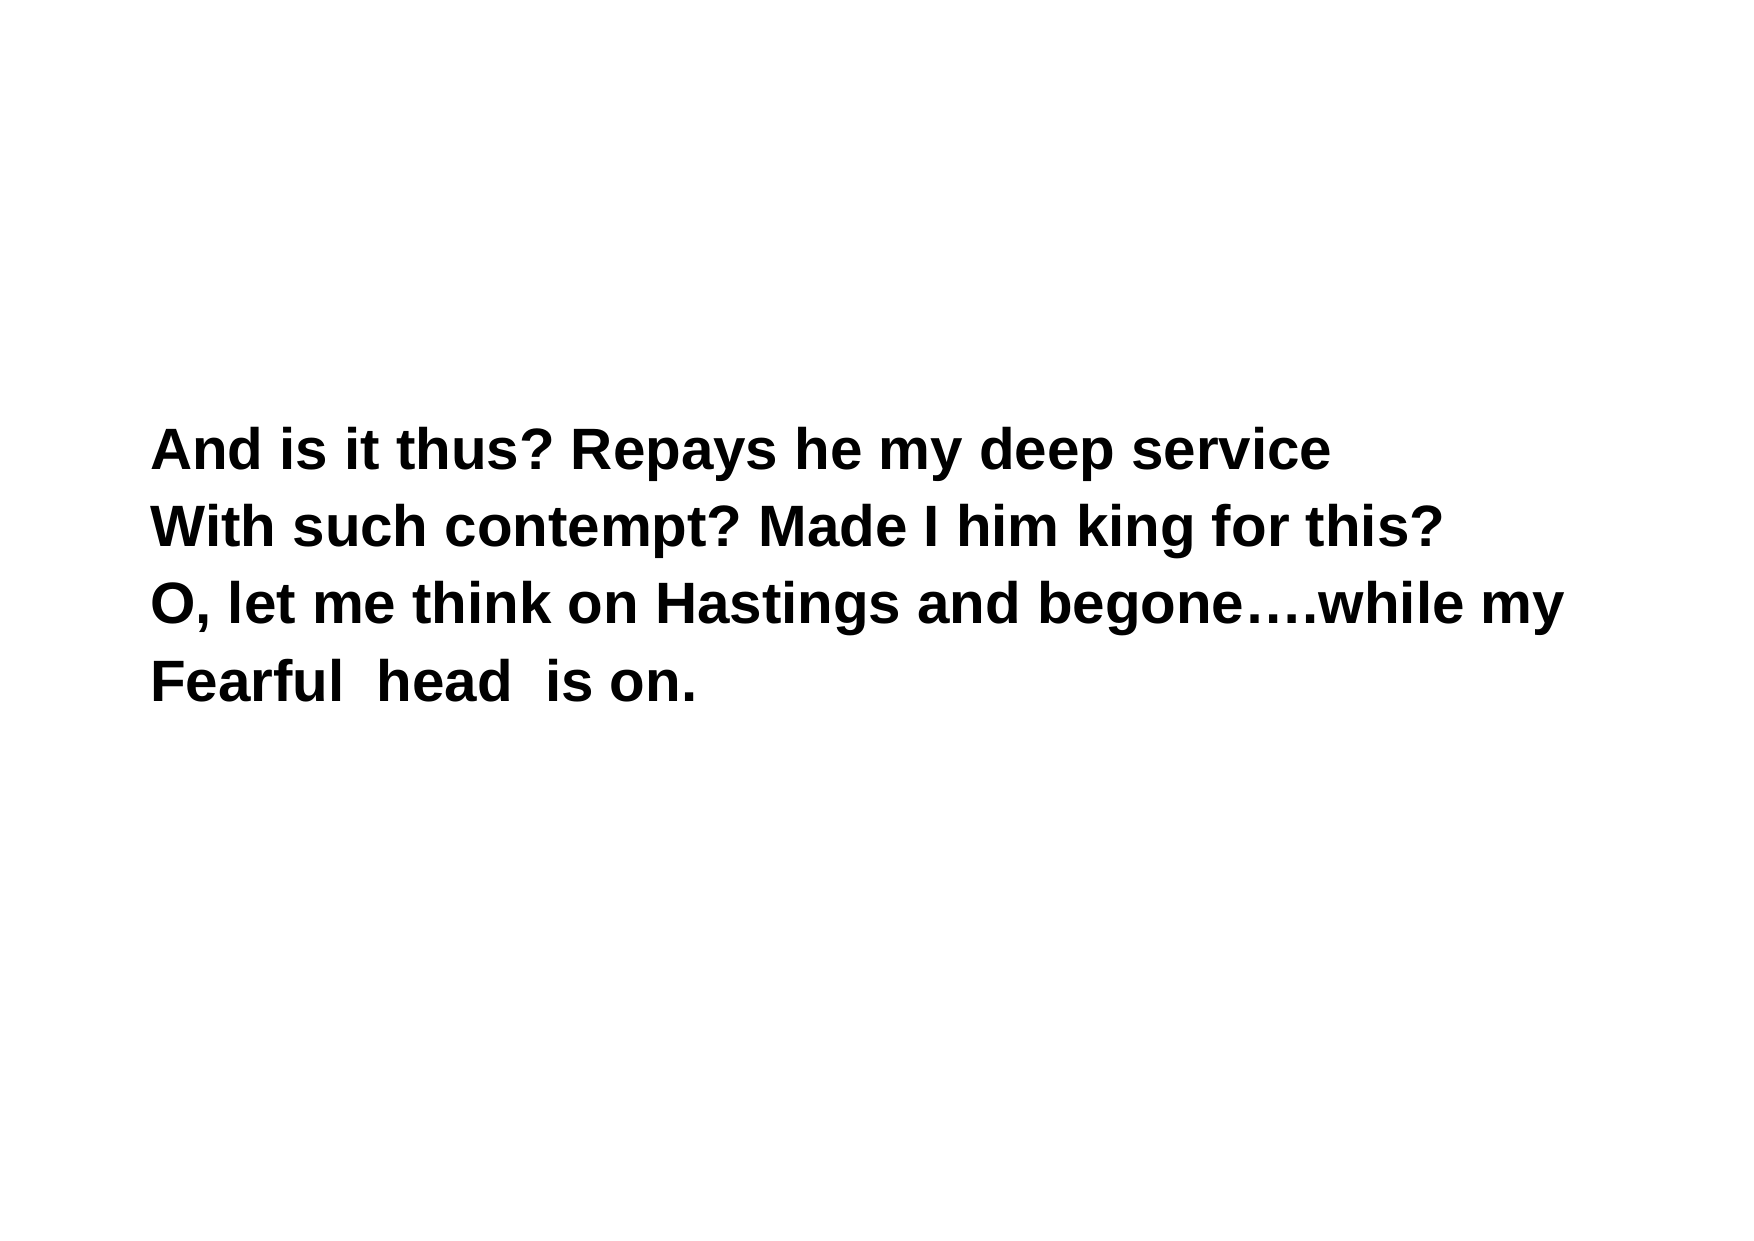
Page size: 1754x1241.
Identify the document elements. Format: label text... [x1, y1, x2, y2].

text And is it thus? Repays he my deep service [150, 415, 1604, 482]
text With such contempt? Made I him king for this? [150, 492, 1604, 559]
text O, let me think on Hastings and begone….while my [150, 569, 1604, 636]
text Fearful head is on. [150, 646, 1604, 713]
